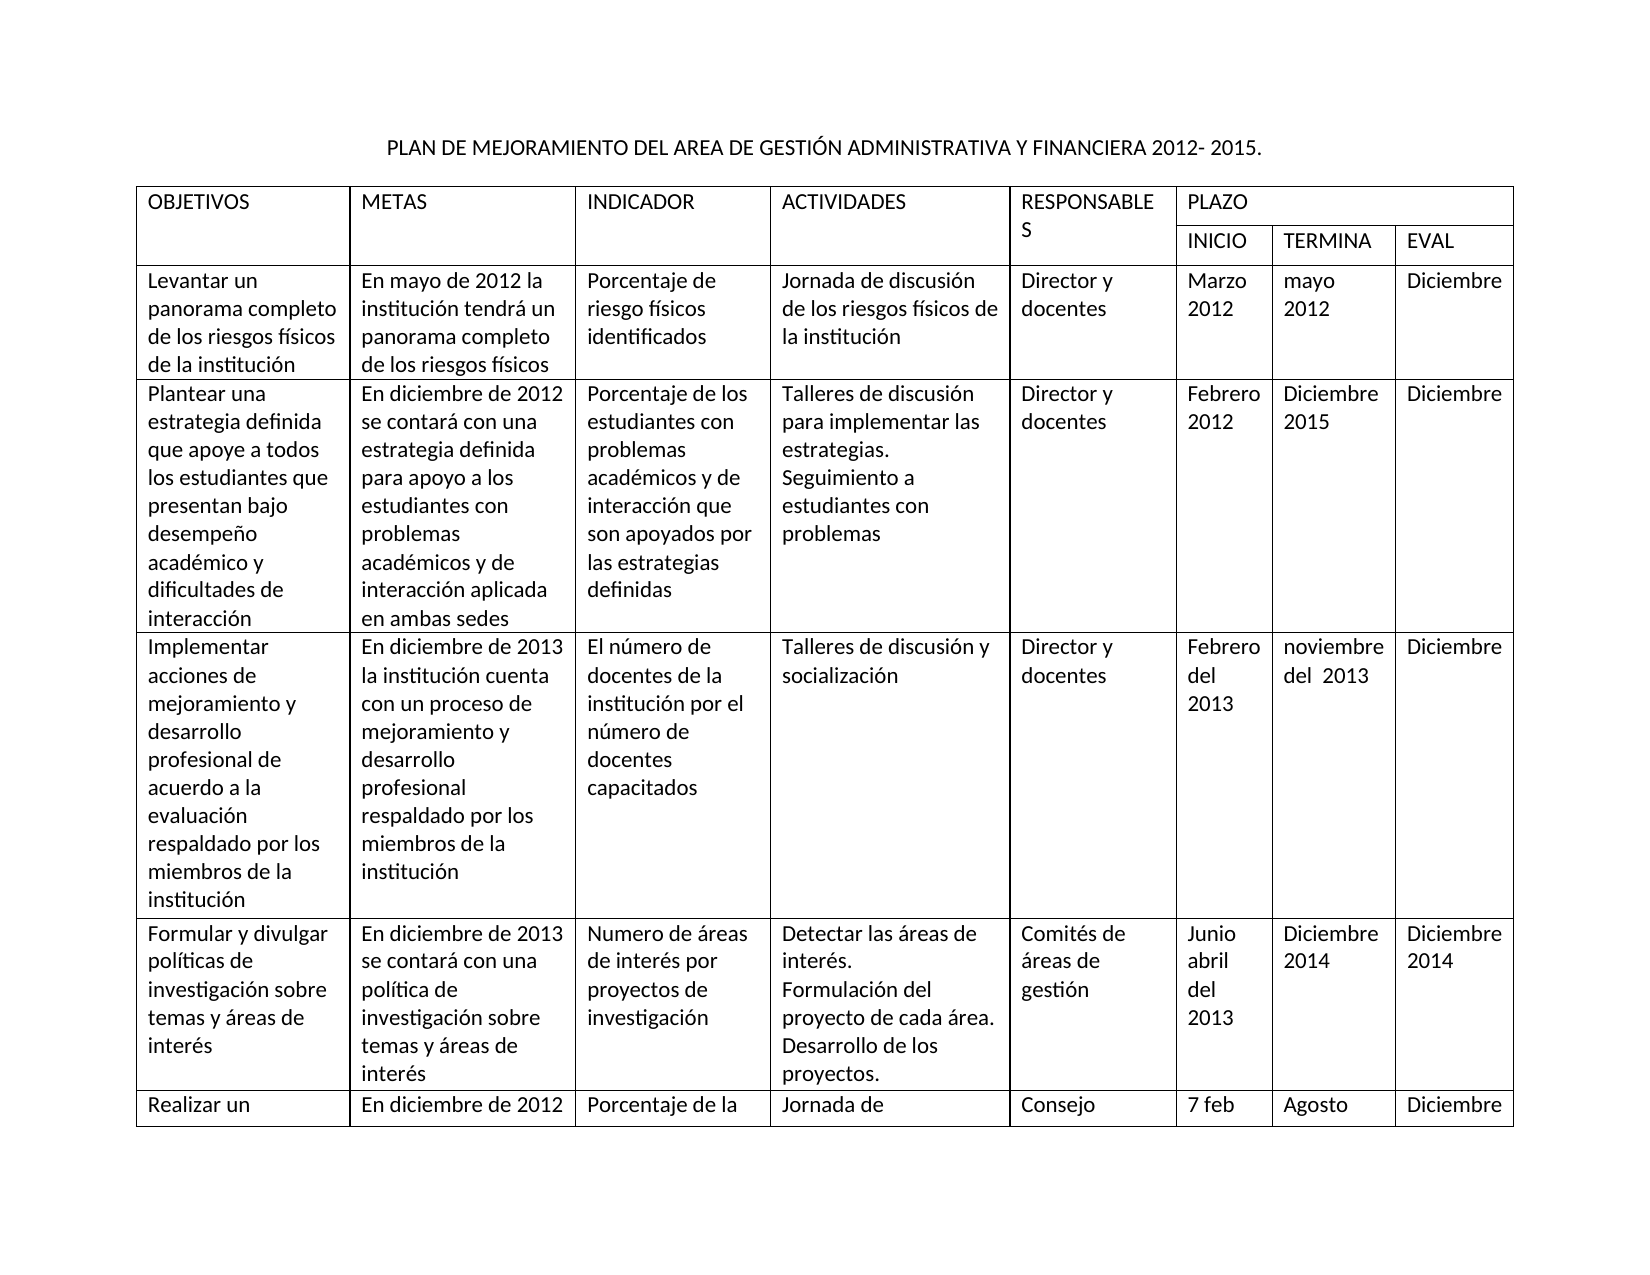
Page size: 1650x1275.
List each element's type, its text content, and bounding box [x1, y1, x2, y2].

table_cell 7 feb 2012 [1177, 1091, 1272, 1126]
table_cell Diciembre [1396, 1091, 1513, 1126]
table_cell Diciembre 2014 [1273, 919, 1395, 1089]
table_cell Talleres de discusión para implementar las estrategias. Seguimiento a estudiantes con problemas [771, 380, 1009, 632]
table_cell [137, 1091, 349, 1126]
table_header METAS [351, 187, 575, 265]
table_cell Diciembre 2014 [1396, 919, 1513, 1089]
table_cell mayo 2012 [1273, 266, 1395, 378]
table_cell Diciembre [1396, 380, 1513, 632]
table_header PLAZO [1177, 187, 1513, 225]
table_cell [576, 1091, 770, 1126]
table_cell noviembre del 2013 [1273, 633, 1395, 918]
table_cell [771, 1091, 1009, 1126]
table_cell Jornada de discusión de los riesgos físicos de la institución [771, 266, 1009, 378]
table_cell Talleres de discusión y socialización [771, 633, 1009, 918]
text PLAN DE MEJORAMIENTO DEL AREA DE GESTIÓN ADMINISTRATIVA Y FINANCIERA 2012- 2015. [148, 133, 1502, 161]
table_cell Diciembre [1396, 633, 1513, 918]
table_cell Junio abril del 2013 [1177, 919, 1272, 1089]
table_cell Plantear una estrategia definida que apoye a todos los estudiantes que presentan bajo desempeño académico y dificultades de interacción [137, 380, 349, 632]
table_cell En mayo de 2012 la institución tendrá un panorama completo de los riesgos físicos [351, 266, 575, 378]
table_header OBJETIVOS [137, 187, 349, 265]
table_cell Diciembre 2015 [1273, 380, 1395, 632]
table_cell Febrero del 2013 [1177, 633, 1272, 918]
table_cell Director y docentes [1011, 266, 1176, 378]
table_cell Director y docentes [1011, 380, 1176, 632]
table_cell En diciembre de 2013 la institución cuenta con un proceso de mejoramiento y desarrollo profesional respaldado por los miembros de la institución [351, 633, 575, 918]
table_cell Director y docentes [1011, 633, 1176, 918]
table_cell En diciembre de 2013 se contará con una política de investigación sobre temas y áreas de interés [351, 919, 575, 1089]
table_cell Diciembre [1396, 266, 1513, 378]
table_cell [351, 1091, 575, 1126]
table_cell El número de docentes de la institución por el número de docentes capacitados [576, 633, 770, 918]
table_cell Consejo directivo [1011, 1091, 1176, 1126]
table_cell Porcentaje de riesgo físicos identificados [576, 266, 770, 378]
table_cell Marzo 2012 [1177, 266, 1272, 378]
table_header INDICADOR [576, 187, 770, 265]
table_cell Agosto 2012 [1273, 1091, 1395, 1126]
table_cell Comités de áreas de gestión [1011, 919, 1176, 1089]
table_cell TERMINA [1273, 226, 1395, 265]
table_cell Formular y divulgar políticas de investigación sobre temas y áreas de interés [137, 919, 349, 1089]
table_header RESPONSABLES [1011, 187, 1176, 265]
table_cell Implementar acciones de mejoramiento y desarrollo profesional de acuerdo a la evaluación respaldado por los miembros de la institución [137, 633, 349, 918]
table_cell INICIO [1177, 226, 1272, 265]
table_cell Febrero 2012 [1177, 380, 1272, 632]
table_cell Detectar las áreas de interés. Formulación del proyecto de cada área. Desarrollo de los proyectos. [771, 919, 1009, 1089]
table_cell Numero de áreas de interés por proyectos de investigación [576, 919, 770, 1089]
table_cell EVAL [1396, 226, 1513, 265]
table_cell En diciembre de 2012 se contará con una estrategia definida para apoyo a los estudiantes con problemas académicos y de interacción aplicada en ambas sedes [351, 380, 575, 632]
table_header ACTIVIDADES [771, 187, 1009, 265]
table_cell Levantar un panorama completo de los riesgos físicos de la institución [137, 266, 349, 378]
table_cell Porcentaje de los estudiantes con problemas académicos y de interacción que son apoyados por las estrategias definidas [576, 380, 770, 632]
